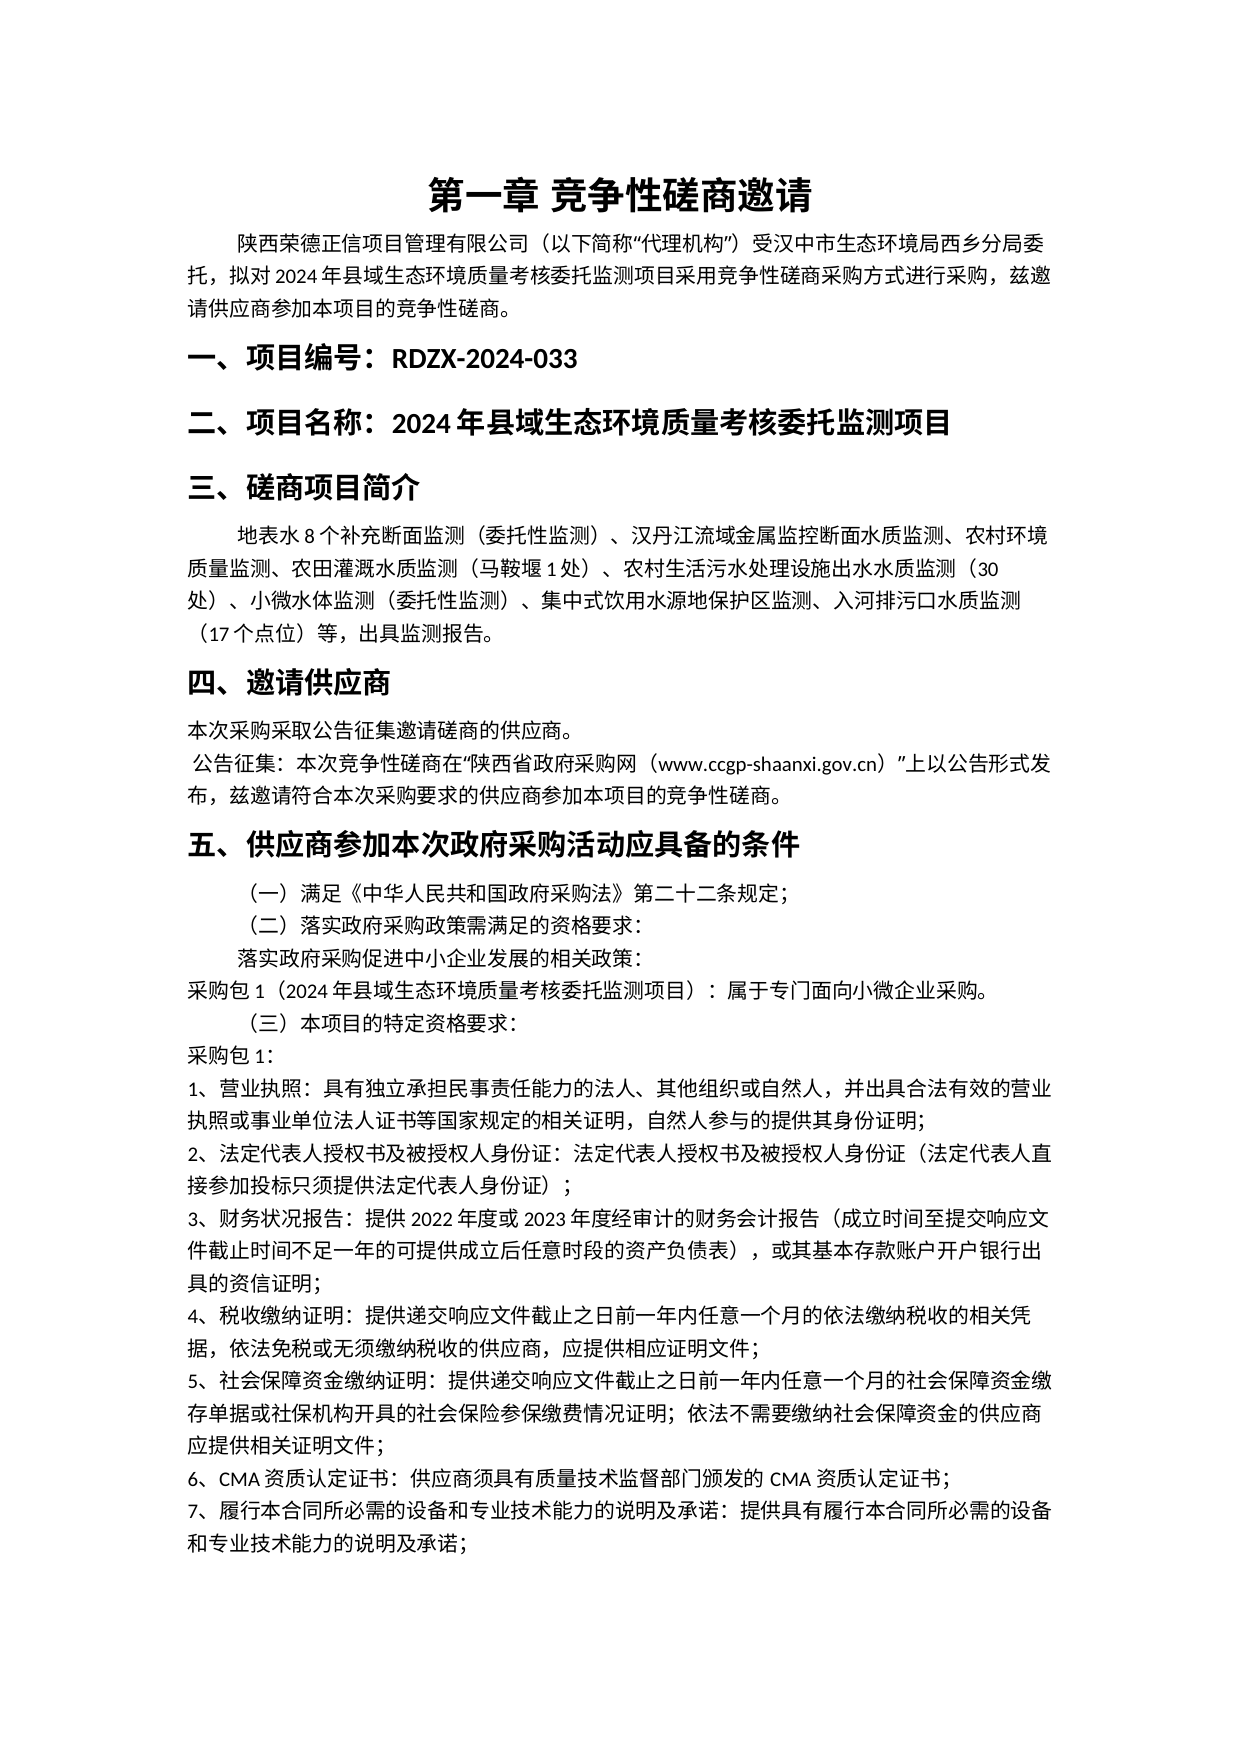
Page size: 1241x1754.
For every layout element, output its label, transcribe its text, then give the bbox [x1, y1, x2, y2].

text （三）本项目的特定资格要求： [187, 1007, 1053, 1039]
text 第一章 竞争性磋商邀请 [187, 162, 1053, 227]
text 7、履行本合同所必需的设备和专业技术能力的说明及承诺：提供具有履行本合同所必需的设备和专业技术能力的说明及承诺； [187, 1494, 1053, 1559]
text 落实政府采购促进中小企业发展的相关政策： [187, 942, 1053, 974]
text （二）落实政府采购政策需满足的资格要求： [187, 909, 1053, 942]
text 公告征集：本次竞争性磋商在“陕西省政府采购网（www.ccgp-shaanxi.gov.cn）”上以公告形式发布，兹邀请符合本次采购要求的供应商参加本项目的竞争性磋商。 [187, 747, 1053, 812]
text 3、财务状况报告：提供2022年度或2023年度经审计的财务会计报告（成立时间至提交响应文件截止时间不足一年的可提供成立后任意时段的资产负债表），或其基本存款账户开户银行出具的资信证明； [187, 1202, 1053, 1299]
text 五、供应商参加本次政府采购活动应具备的条件 [187, 812, 1053, 877]
text 4、税收缴纳证明：提供递交响应文件截止之日前一年内任意一个月的依法缴纳税收的相关凭据，依法免税或无须缴纳税收的供应商，应提供相应证明文件； [187, 1299, 1053, 1364]
text 1、营业执照：具有独立承担民事责任能力的法人、其他组织或自然人，并出具合法有效的营业执照或事业单位法人证书等国家规定的相关证明，自然人参与的提供其身份证明； [187, 1072, 1053, 1137]
text 2、法定代表人授权书及被授权人身份证：法定代表人授权书及被授权人身份证（法定代表人直接参加投标只须提供法定代表人身份证）； [187, 1137, 1053, 1202]
text 地表水8个补充断面监测（委托性监测）、汉丹江流域金属监控断面水质监测、农村环境质量监测、农田灌溉水质监测（马鞍堰1处）、农村生活污水处理设施出水水质监测（30处）、小微水体监测（委托性监测）、集中式饮用水源地保护区监测、入河排污口水质监测（17个点位）等，出具监测报告。 [187, 519, 1053, 649]
text 四、邀请供应商 [187, 649, 1053, 714]
text 一、项目编号：RDZX-2024-033 [187, 324, 1053, 389]
text 5、社会保障资金缴纳证明：提供递交响应文件截止之日前一年内任意一个月的社会保障资金缴存单据或社保机构开具的社会保险参保缴费情况证明；依法不需要缴纳社会保障资金的供应商应提供相关证明文件； [187, 1364, 1053, 1462]
text 采购包1： [187, 1039, 1053, 1072]
text （一）满足《中华人民共和国政府采购法》第二十二条规定； [187, 877, 1053, 909]
text 二、项目名称：2024年县域生态环境质量考核委托监测项目 [187, 389, 1053, 454]
text 本次采购采取公告征集邀请磋商的供应商。 [187, 714, 1053, 747]
text 采购包1（2024年县域生态环境质量考核委托监测项目）：属于专门面向小微企业采购。 [187, 974, 1053, 1007]
text 陕西荣德正信项目管理有限公司（以下简称“代理机构”）受汉中市生态环境局西乡分局委托，拟对2024年县域生态环境质量考核委托监测项目采用竞争性磋商采购方式进行采购，兹邀请供应商参加本项目的竞争性磋商。 [187, 227, 1053, 324]
text 6、CMA 资质认定证书：供应商须具有质量技术监督部门颁发的 CMA 资质认定证书； [187, 1462, 1053, 1494]
text 三、磋商项目简介 [187, 454, 1053, 519]
